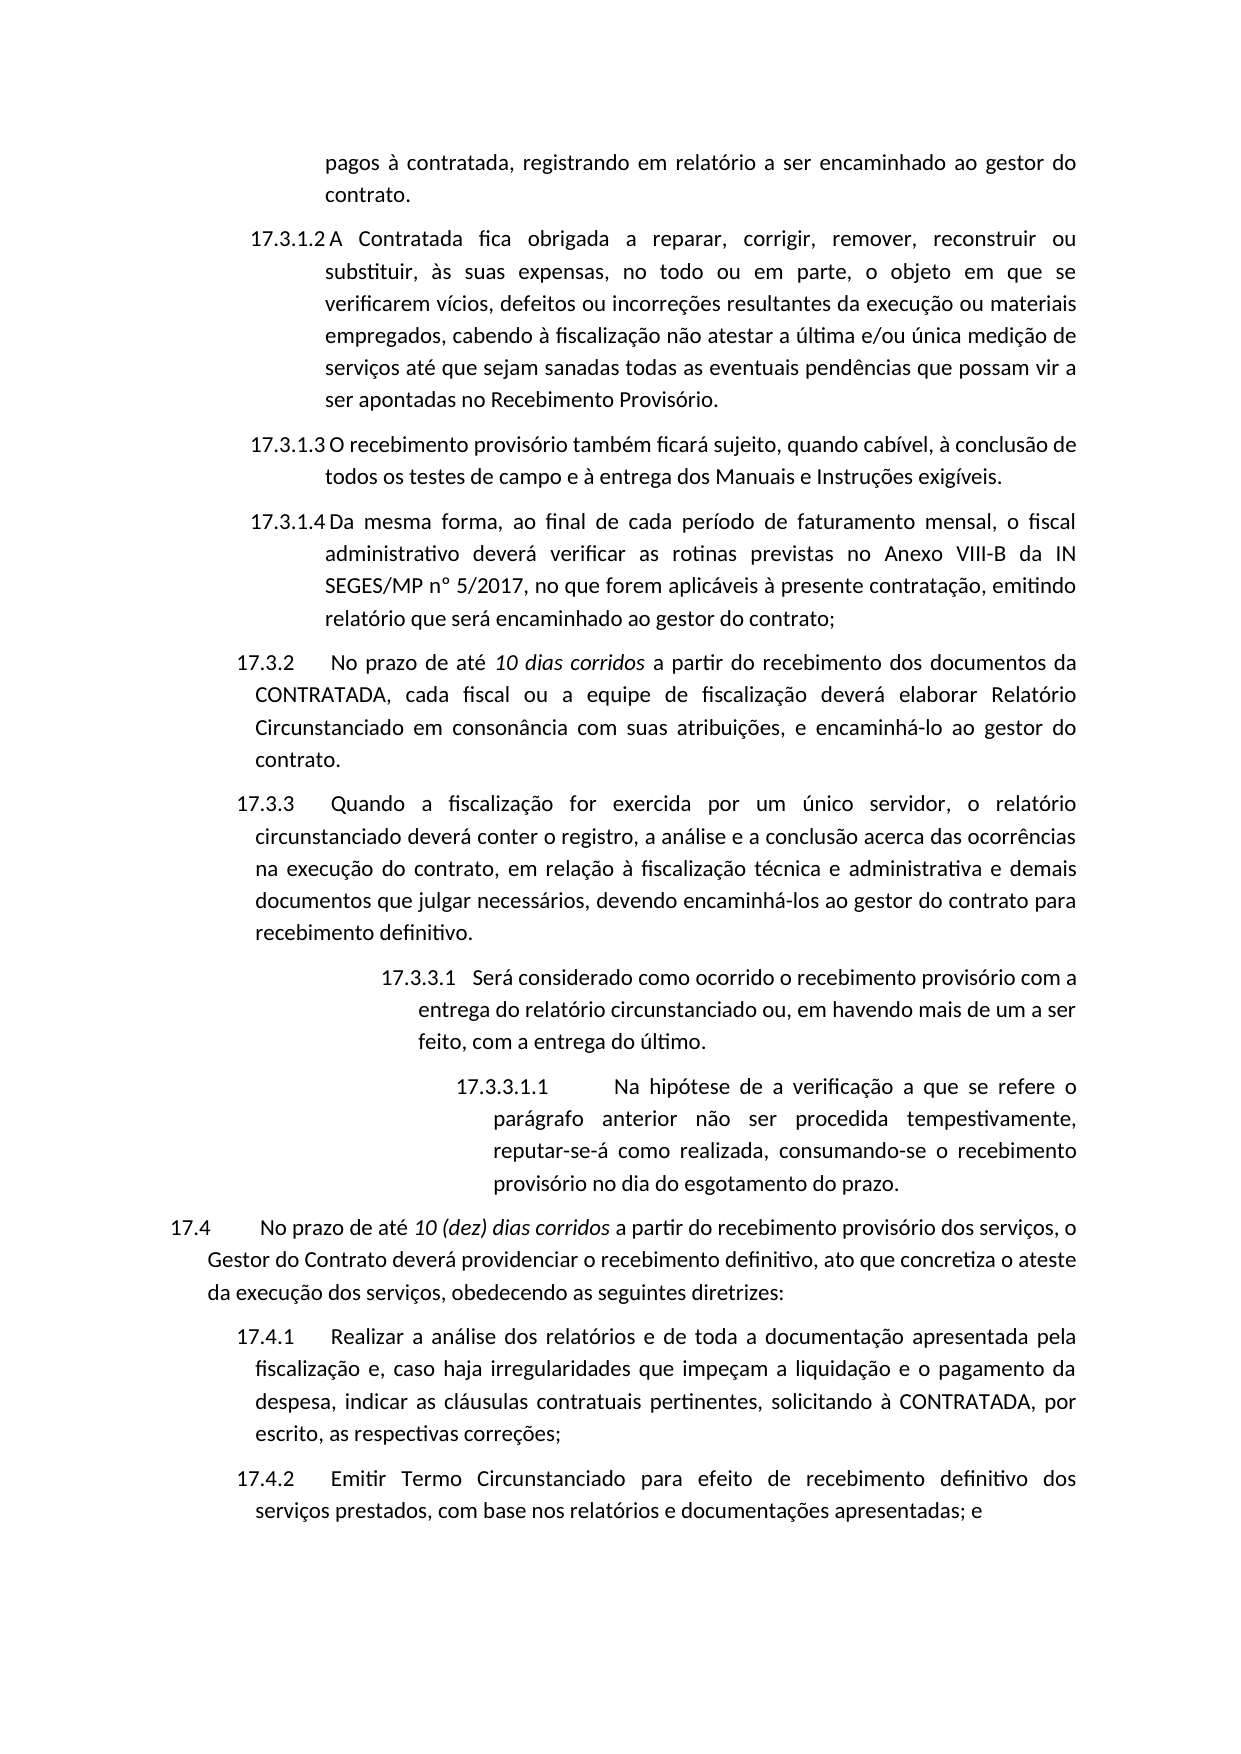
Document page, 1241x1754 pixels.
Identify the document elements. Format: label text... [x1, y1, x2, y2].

list Realizar a análise dos relatórios e de toda a documentação apresentada pela fiscalização e, caso haja irregularidades que impeçam a liquidação e o pagamento da despesa, indicar as cláusulas contratuais pertinentes, solicitando à CONTRATADA, por escrito, as respectivas correções; [236, 1322, 1078, 1447]
list Será considerado como ocorrido o recebimento provisório com a entrega do relatório circunstanciado ou, em havendo mais de um a ser feito, com a entrega do último. [381, 963, 1078, 1055]
list No prazo de até 10 dias corridos a partir do recebimento dos documentos da CONTRATADA, cada fiscal ou a equipe de fiscalização deverá elaborar Relatório Circunstanciado em consonância com suas atribuições, e encaminhá-lo ao gestor do contrato. [236, 648, 1078, 773]
list O recebimento provisório também ficará sujeito, quando cabível, à conclusão de todos os testes de campo e à entrega dos Manuais e Instruções exigíveis. [250, 430, 1078, 490]
list A Contratada fica obrigada a reparar, corrigir, remover, reconstruir ou substituir, às suas expensas, no todo ou em parte, o objeto em que se verificarem vícios, defeitos ou incorreções resultantes da execução ou materiais empregados, cabendo à fiscalização não atestar a última e/ou única medição de serviços até que sejam sanadas todas as eventuais pendências que possam vir a ser apontadas no Recebimento Provisório. [250, 224, 1078, 413]
list Emitir Termo Circunstanciado para efeito de recebimento definitivo dos serviços prestados, com base nos relatórios e documentações apresentadas; e [236, 1464, 1078, 1524]
list No prazo de até 10 (dez) dias corridos a partir do recebimento provisório dos serviços, o Gestor do Contrato deverá providenciar o recebimento definitivo, ato que concretiza o ateste da execução dos serviços, obedecendo as seguintes diretrizes: [170, 1213, 1078, 1306]
list Quando a fiscalização for exercida por um único servidor, o relatório circunstanciado deverá conter o registro, a análise e a conclusão acerca das ocorrências na execução do contrato, em relação à fiscalização técnica e administrativa e demais documentos que julgar necessários, devendo encaminhá-los ao gestor do contrato para recebimento definitivo. [236, 789, 1078, 946]
list Da mesma forma, ao final de cada período de faturamento mensal, o fiscal administrativo deverá verificar as rotinas previstas no Anexo VIII-B da IN SEGES/MP nº 5/2017, no que forem aplicáveis à presente contratação, emitindo relatório que será encaminhado ao gestor do contrato; [250, 507, 1078, 632]
list Na hipótese de a verificação a que se refere o parágrafo anterior não ser procedida tempestivamente, reputar-se-á como realizada, consumando-se o recebimento provisório no dia do esgotamento do prazo. [456, 1072, 1078, 1197]
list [250, 148, 1078, 208]
